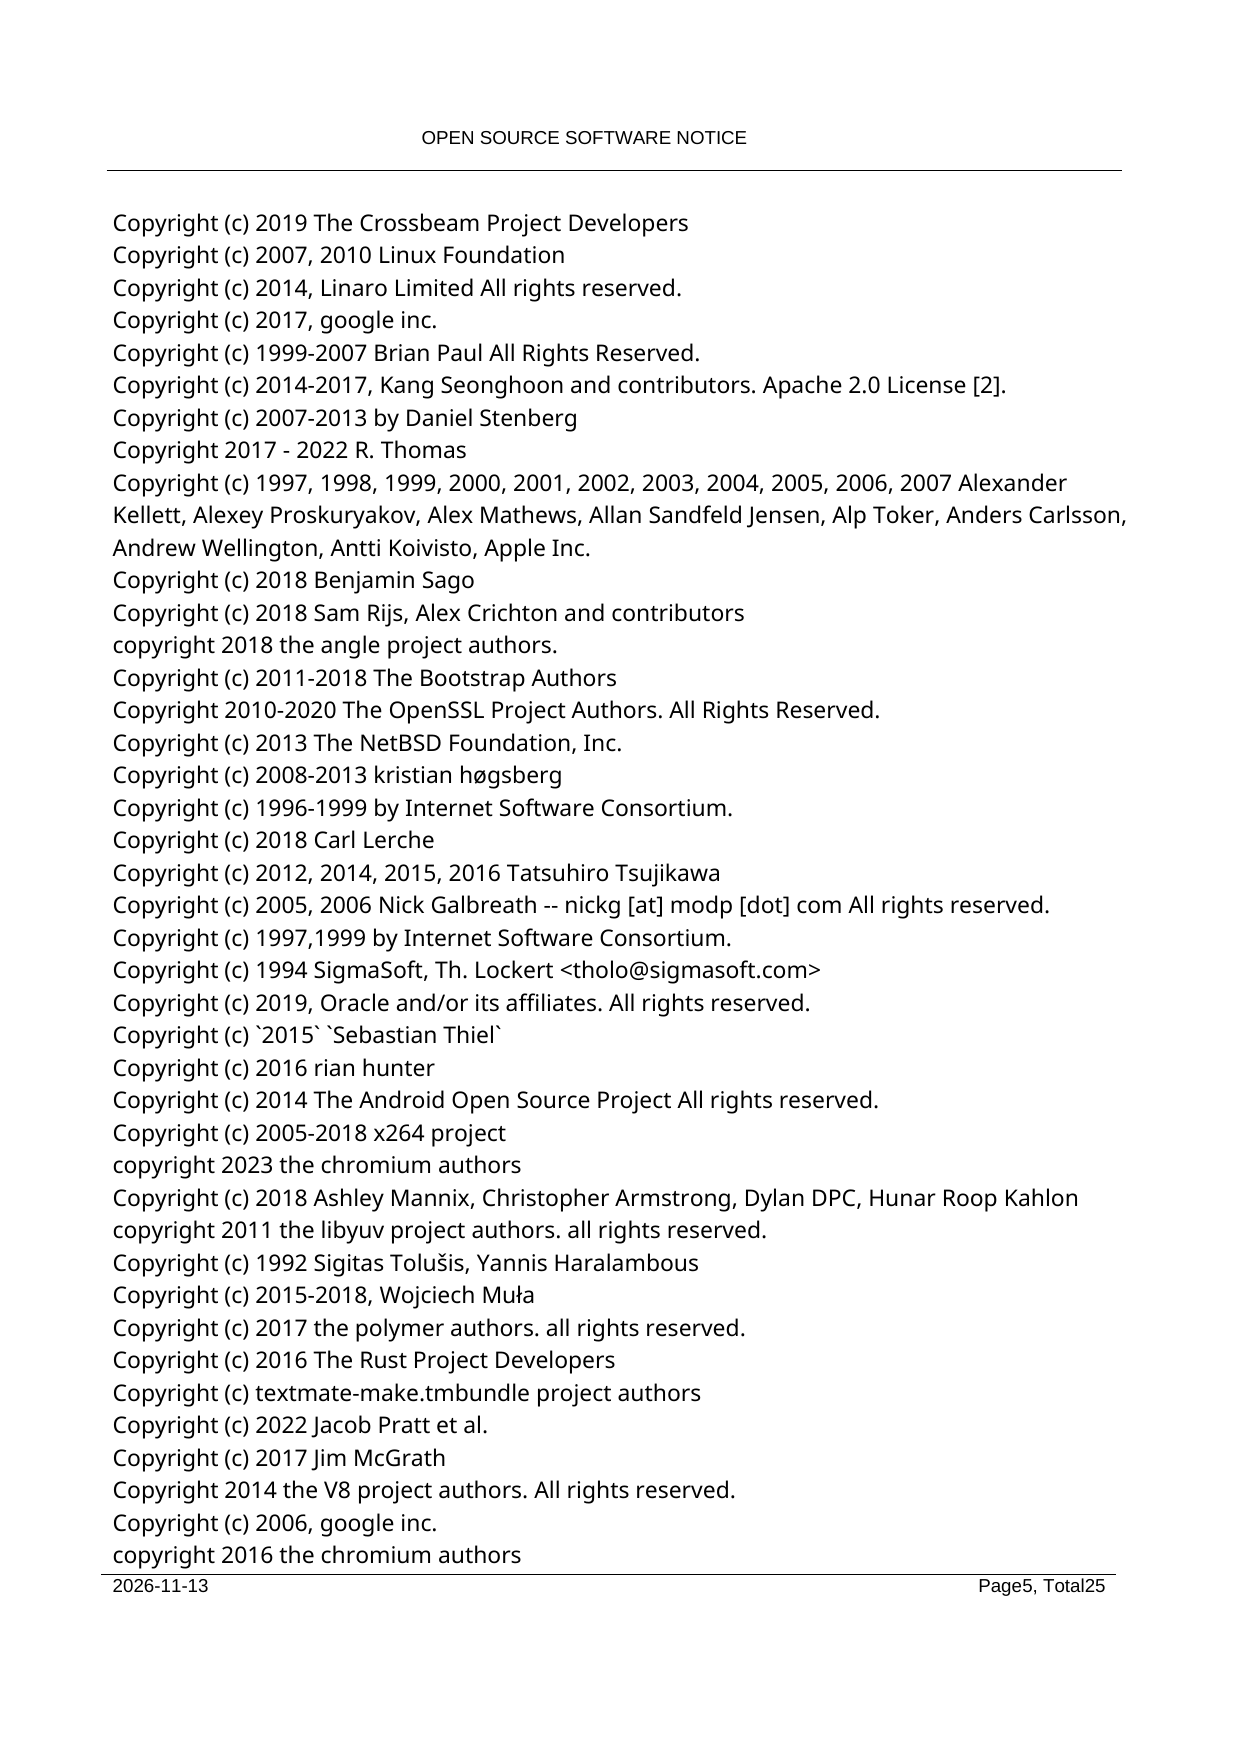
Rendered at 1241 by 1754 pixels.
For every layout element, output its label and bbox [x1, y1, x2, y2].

text [112, 206, 1128, 1571]
